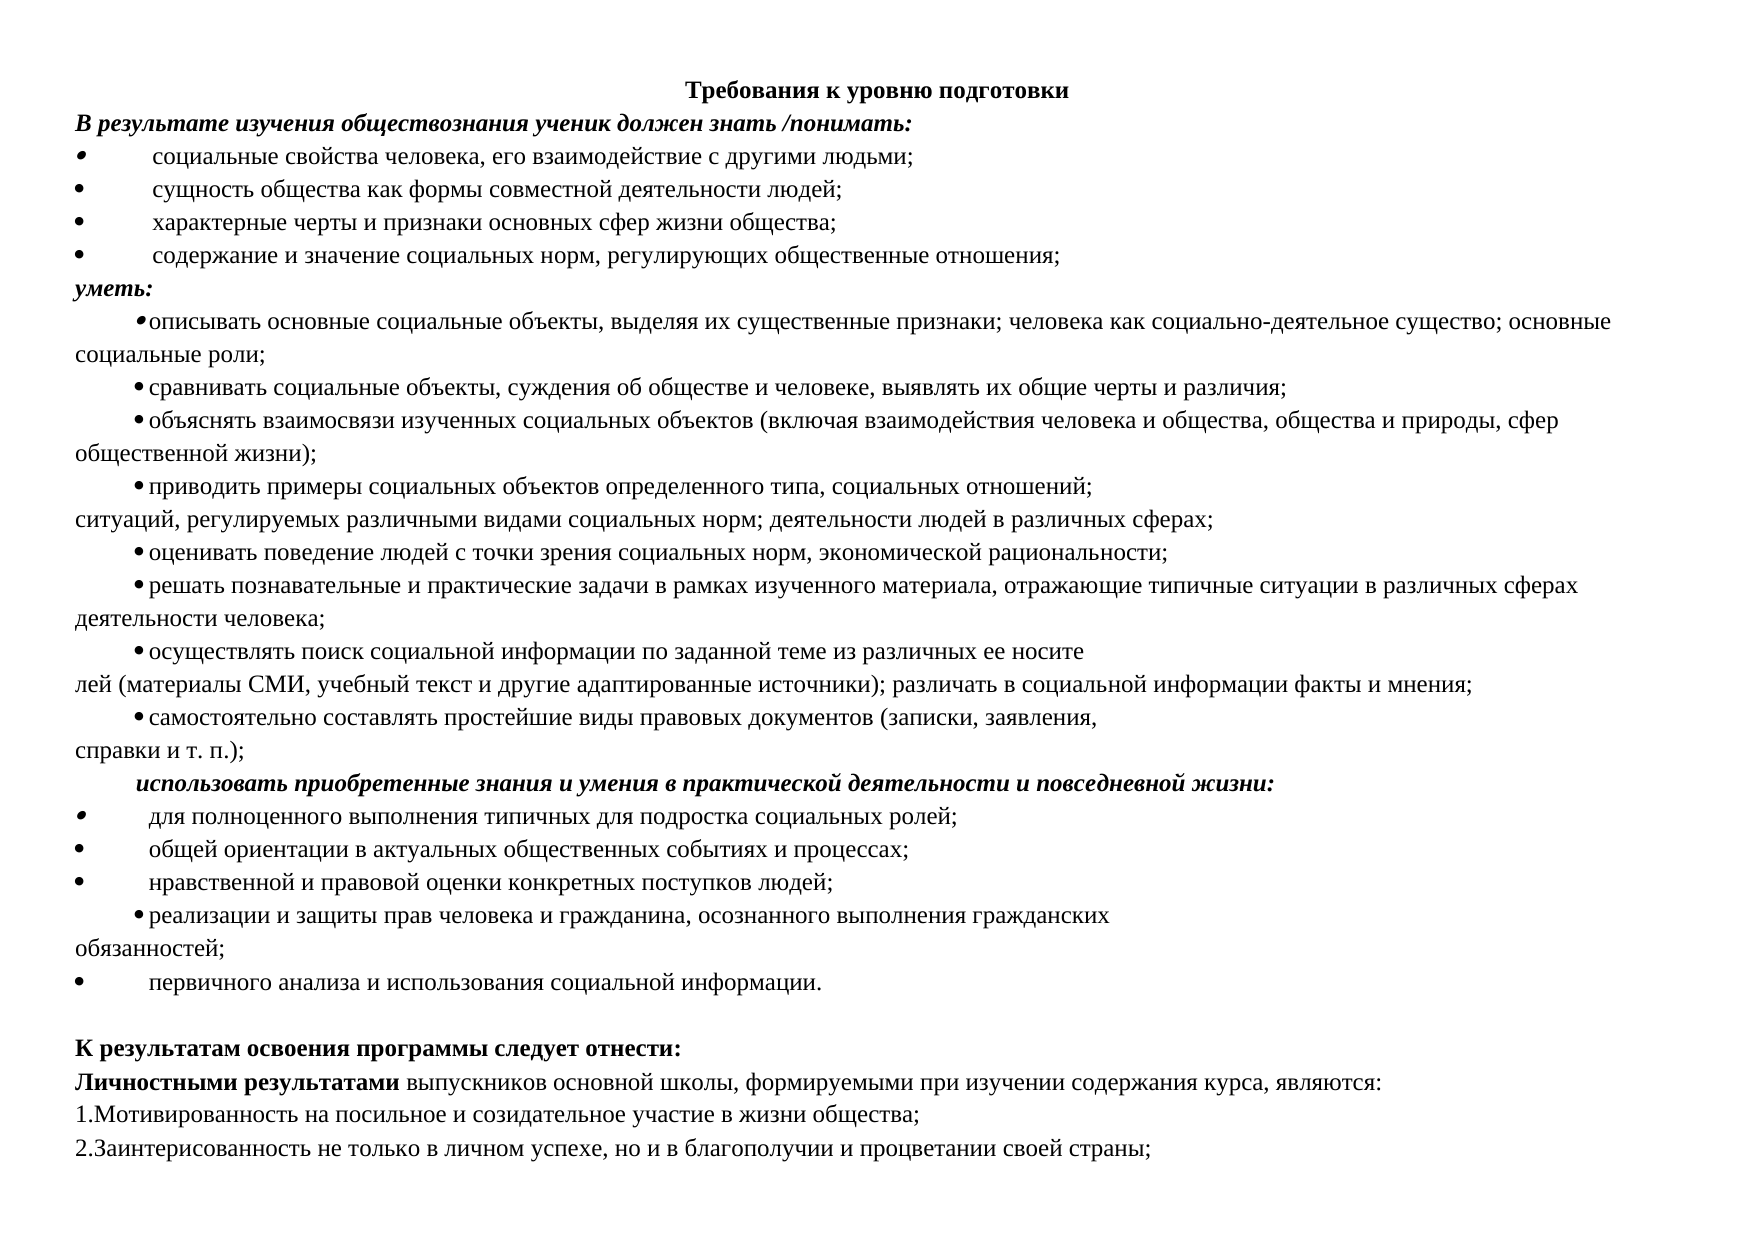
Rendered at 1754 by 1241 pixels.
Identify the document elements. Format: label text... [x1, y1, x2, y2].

text использовать приобретенные знания и умения в практической деятельности и повседневной жизни: [75, 768, 1679, 797]
list сущность общества как формы совместной деятельности людей; [75, 174, 1679, 203]
list решать познавательные и практические задачи в рамках изученного материала, отражающие типичные ситуации в различных сферах деятельности человека; [75, 570, 1679, 632]
text Личностными результатами выпускников основной школы, формируемыми при изучении содержания курса, являются: [75, 1067, 1679, 1095]
list сравнивать социальные объекты, суждения об обществе и человеке, выявлять их общие черты и различия; [75, 372, 1679, 401]
text Требования к уровню подготовки [75, 75, 1679, 104]
list осуществлять поиск социальной информации по заданной теме из различных ее носите лей (материалы СМИ, учебный текст и другие адаптированные источники); различать в социальной информации факты и мнения; [75, 636, 1679, 698]
text В результате изучения обществознания ученик должен знать /понимать: [75, 108, 1679, 137]
list нравственной и правовой оценки конкретных поступков людей; [75, 867, 1679, 896]
list оценивать поведение людей с точки зрения социальных норм, экономической рациональности; [75, 537, 1679, 566]
list общей ориентации в актуальных общественных событиях и процессах; [75, 834, 1679, 863]
list самостоятельно составлять простейшие виды правовых документов (записки, заявления, справки и т. п.); [75, 702, 1679, 764]
text 1.Мотивированность на посильное и созидательное участие в жизни общества; [75, 1099, 1679, 1128]
list описывать основные социальные объекты, выделяя их существенные признаки; человека как социально-деятельное существо; основные социальные роли; [75, 306, 1679, 368]
list реализации и защиты прав человека и гражданина, осознанного выполнения гражданских обязанностей; [75, 901, 1679, 962]
list социальные свойства человека, его взаимодействие с другими людьми; [75, 141, 1679, 170]
list для полноценного выполнения типичных для подростка социальных ролей; [75, 801, 1679, 830]
list объяснять взаимосвязи изученных социальных объектов (включая взаимодействия человека и общества, общества и природы, сфер общественной жизни); [75, 405, 1679, 467]
text 2.Заинтерисованность не только в личном успехе, но и в благополучии и процветании своей страны; [75, 1133, 1679, 1161]
text К результатам освоения программы следует отнести: [75, 1033, 1491, 1062]
list приводить примеры социальных объектов определенного типа, социальных отношений; ситуаций, регулируемых различными видами социальных норм; деятельности людей в различных сферах; [75, 471, 1679, 533]
list первичного анализа и использования социальной информации. [75, 967, 1679, 995]
list характерные черты и признаки основных сфер жизни общества; [75, 207, 1679, 236]
list содержание и значение социальных норм, регулирующих общественные отношения; уметь: [75, 240, 1679, 302]
